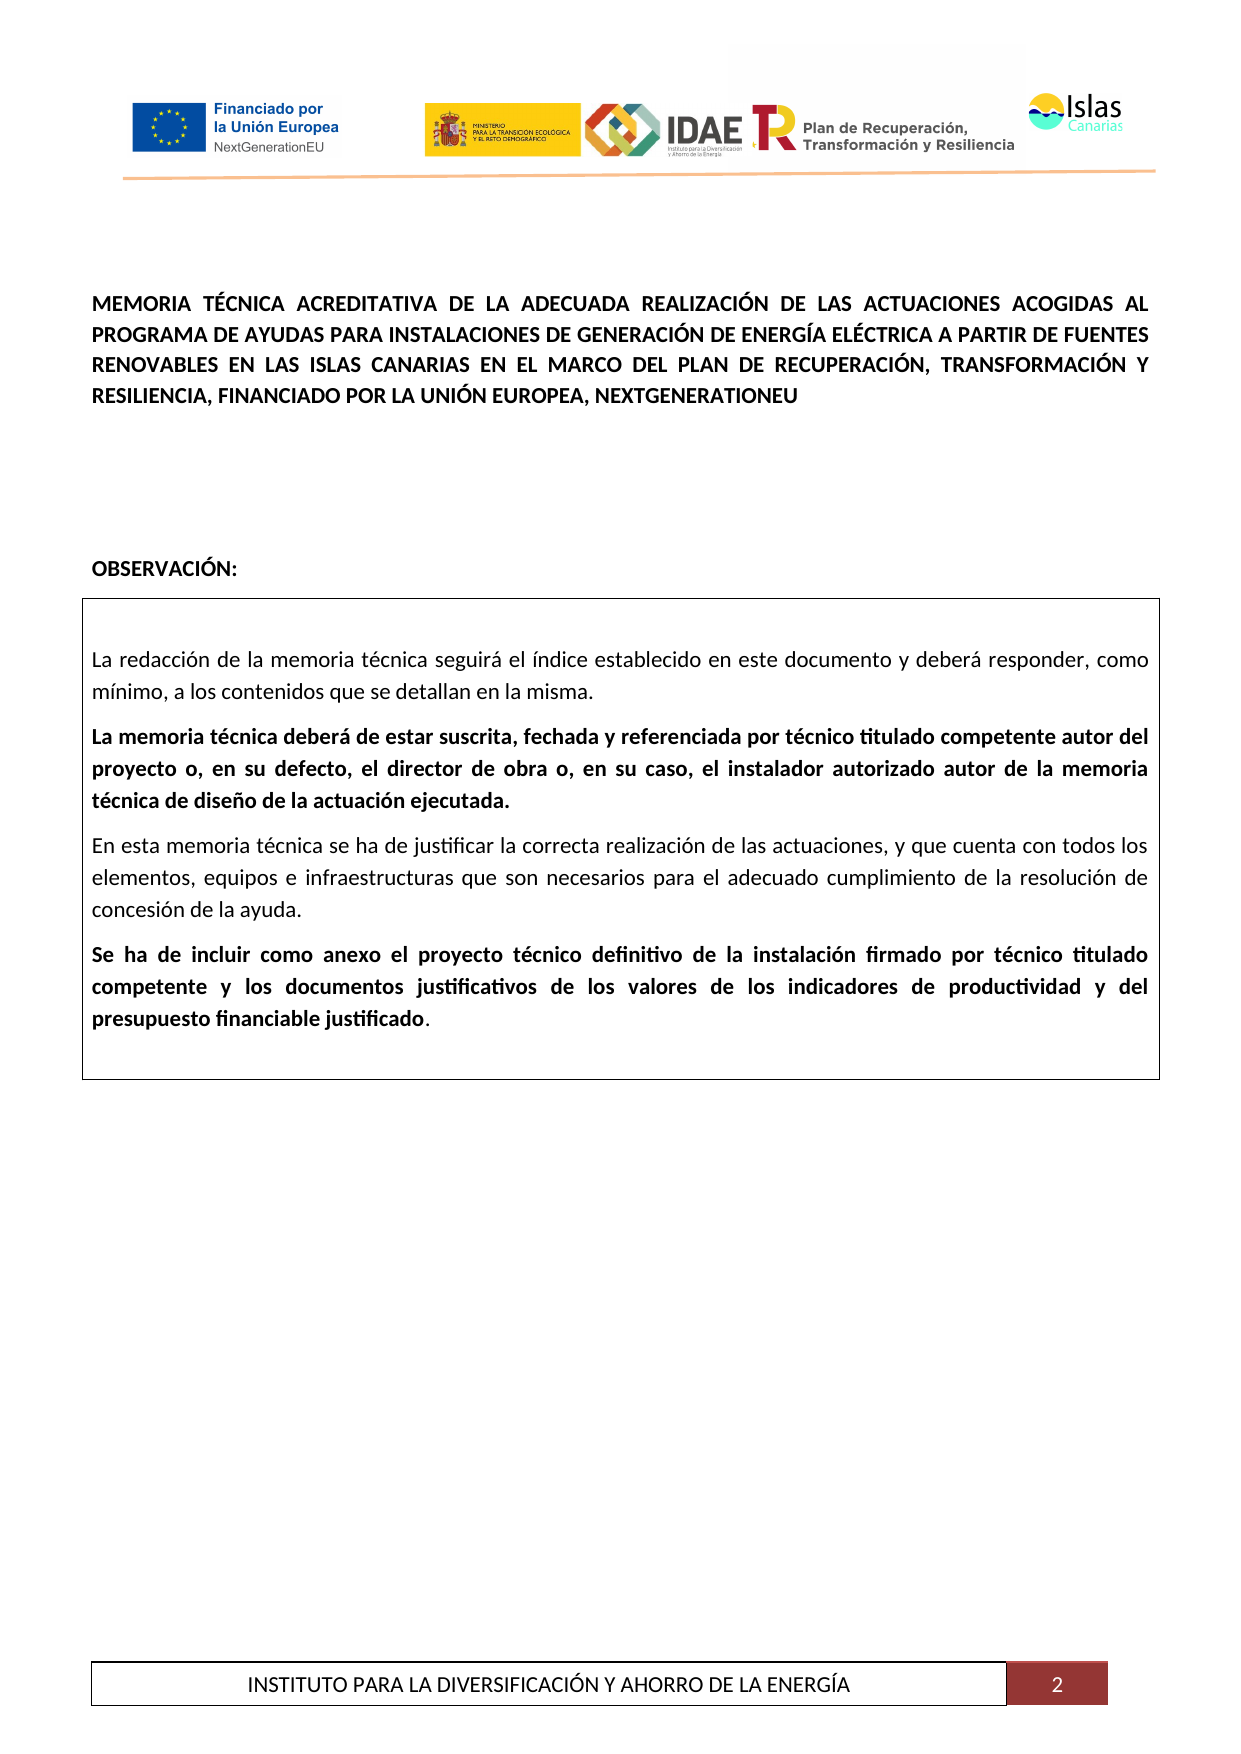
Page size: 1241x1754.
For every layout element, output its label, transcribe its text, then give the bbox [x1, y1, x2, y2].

text MEMORIA TÉCNICA ACREDITATIVA DE LA ADECUADA REALIZACIÓN DE LAS ACTUACIONES ACOGIDAS AL PROGRAMA DE AYUDAS PARA INSTALACIONES DE GENERACIÓN DE ENERGÍA ELÉCTRICA A PARTIR DE FUENTES RENOVABLES EN LAS ISLAS CANARIAS EN EL MARCO DEL PLAN DE RECUPERACIÓN, TRANSFORMACIÓN Y RESILIENCIA, FINANCIADO POR LA UNIÓN EUROPEA, NEXTGENERATIONEU [92, 289, 1150, 409]
picture [1028, 93, 1123, 131]
picture [127, 95, 342, 158]
text La memoria técnica deberá de estar suscrita, fechada y referenciada por técnico titulado competente autor del proyecto o, en su defecto, el director de obra o, en su caso, el instalador autorizado autor de la memoria técnica de diseño de la actuación ejecutada. [83, 719, 1159, 814]
text OBSERVACIÓN: [92, 554, 1150, 582]
text La redacción de la memoria técnica seguirá el índice establecido en este documento y deberá responder, como mínimo, a los contenidos que se detallan en la misma. [83, 642, 1159, 705]
picture [421, 44, 1027, 172]
text En esta memoria técnica se ha de justificar la correcta realización de las actuaciones, y que cuenta con todos los elementos, equipos e infraestructuras que son necesarios para el adecuado cumplimiento de la resolución de concesión de la ayuda. [83, 828, 1159, 923]
text Se ha de incluir como anexo el proyecto técnico definitivo de la instalación firmado por técnico titulado competente y los documentos justificativos de los valores de los indicadores de productividad y del presupuesto financiable justificado. [83, 937, 1159, 1033]
